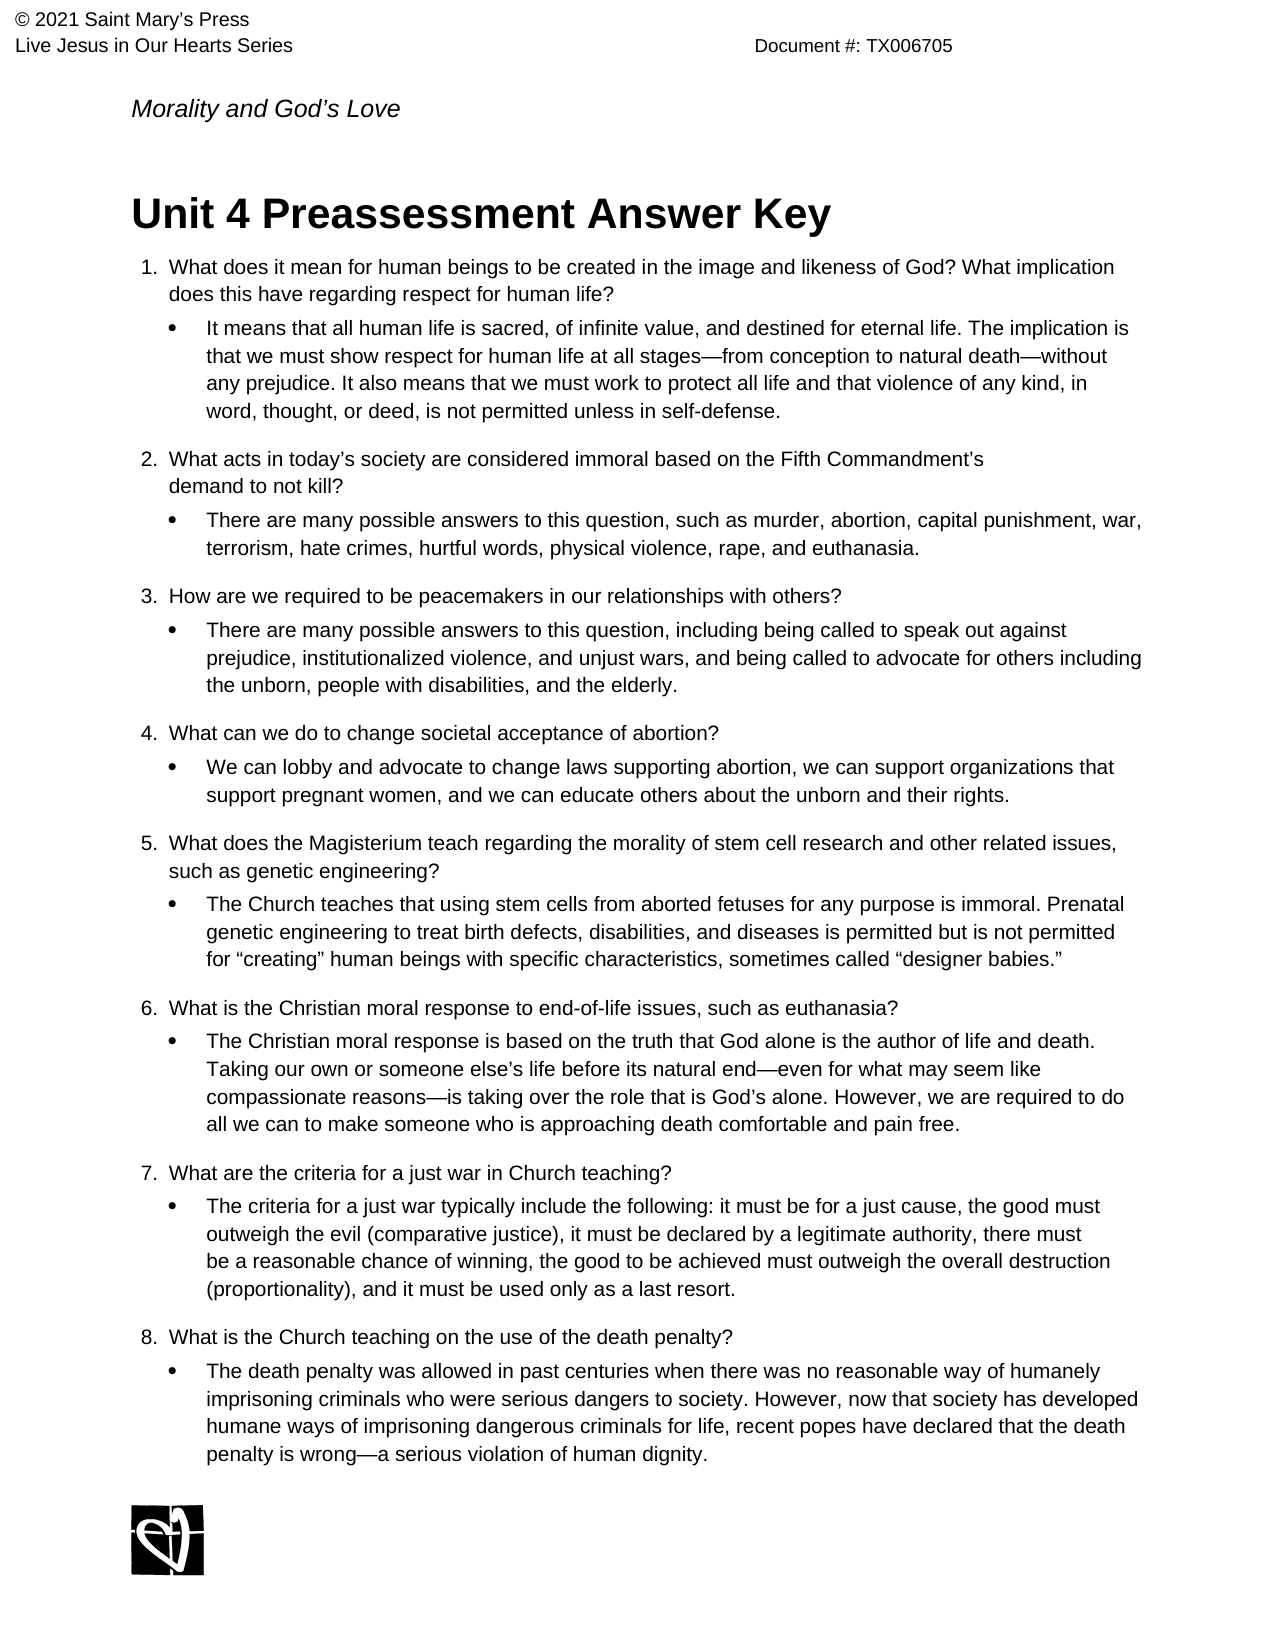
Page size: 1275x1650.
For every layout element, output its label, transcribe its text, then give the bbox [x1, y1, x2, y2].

text Unit 4 Preassessment Answer Key [131, 189, 1144, 238]
list 5. What does the Magisterium teach regarding the morality of stem cell research and other related issues, such as genetic engineering? [141, 831, 1144, 882]
list 3. How are we required to be peacemakers in our relationships with others? [141, 584, 1144, 608]
list The death penalty was allowed in past centuries when there was no reasonable way of humanely imprisoning criminals who were serious dangers to society. However, now that society has developed humane ways of imprisoning dangerous criminals for life, recent popes have declared that the death penalty is wrong—a serious violation of human dignity. [169, 1359, 1144, 1465]
list 4. What can we do to change societal acceptance of abortion? [141, 721, 1144, 745]
list 7. What are the criteria for a just war in Church teaching? [141, 1160, 1144, 1184]
list 1. What does it mean for human beings to be created in the image and likeness of God? What implication does this have regarding respect for human life? [141, 255, 1144, 306]
list The Christian moral response is based on the truth that God alone is the author of life and death. Taking our own or someone else’s life before its natural end—even for what may seem like compassionate reasons—is taking over the role that is God’s alone. However, we are required to do all we can to make someone who is approaching death comfortable and pain free. [169, 1029, 1144, 1136]
list The Church teaches that using stem cells from aborted fetuses for any purpose is immoral. Prenatal genetic engineering to treat birth defects, disabilities, and diseases is permitted but is not permitted for “creating” human beings with specific characteristics, sometimes called “designer babies.” [169, 892, 1144, 971]
list 8. What is the Church teaching on the use of the death penalty? [141, 1325, 1144, 1349]
list There are many possible answers to this question, such as murder, abortion, capital punishment, war, terrorism, hate crimes, hurtful words, physical violence, rape, and euthanasia. [169, 508, 1144, 560]
list 6. What is the Christian moral response to end-of-life issues, such as euthanasia? [141, 996, 1144, 1019]
list We can lobby and advocate to change laws supporting abortion, we can support organizations that support pregnant women, and we can educate others about the unborn and their rights. [169, 755, 1144, 807]
list It means that all human life is sacred, of infinite value, and destined for eternal life. The implication is that we must show respect for human life at all stages—from conception to natural death—without any prejudice. It also means that we must work to protect all life and that violence of any kind, in word, thought, or deed, is not permitted unless in self-defense. [169, 316, 1144, 422]
list There are many possible answers to this question, including being called to speak out against prejudice, institutionalized violence, and unjust wars, and being called to advocate for others including the unborn, people with disabilities, and the elderly. [169, 618, 1144, 697]
list The criteria for a just war typically include the following: it must be for a just cause, the good must outweigh the evil (comparative justice), it must be declared by a legitimate authority, there must be a reasonable chance of winning, the good to be achieved must outweigh the overall destruction (proportionality), and it must be used only as a last resort. [169, 1194, 1144, 1301]
list 2. What acts in today’s society are considered immoral based on the Fifth Commandment’s demand to not kill? [141, 447, 1144, 498]
